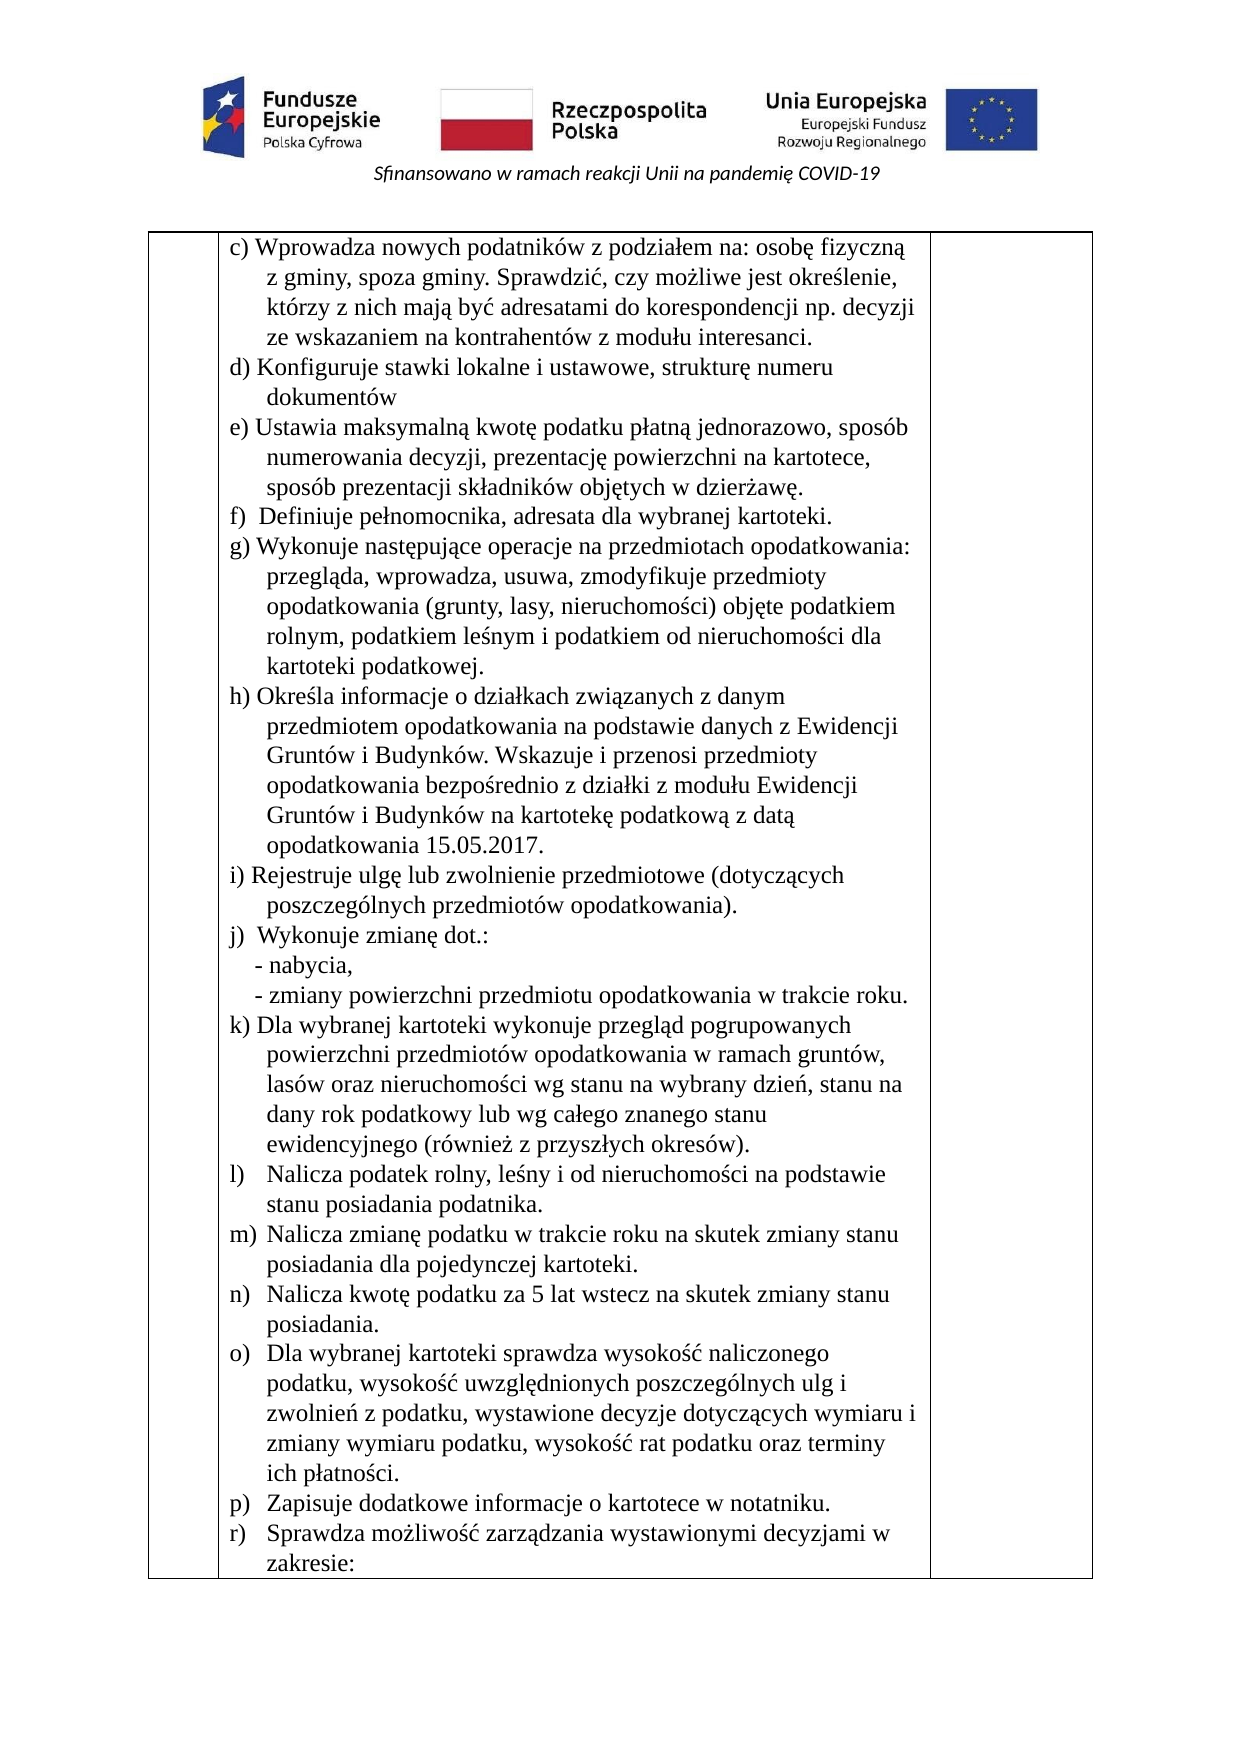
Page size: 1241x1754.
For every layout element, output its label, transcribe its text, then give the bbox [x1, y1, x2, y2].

table_cell 1 [149, 233, 218, 1578]
table_cell [931, 233, 1092, 1578]
picture [200, 73, 1040, 161]
